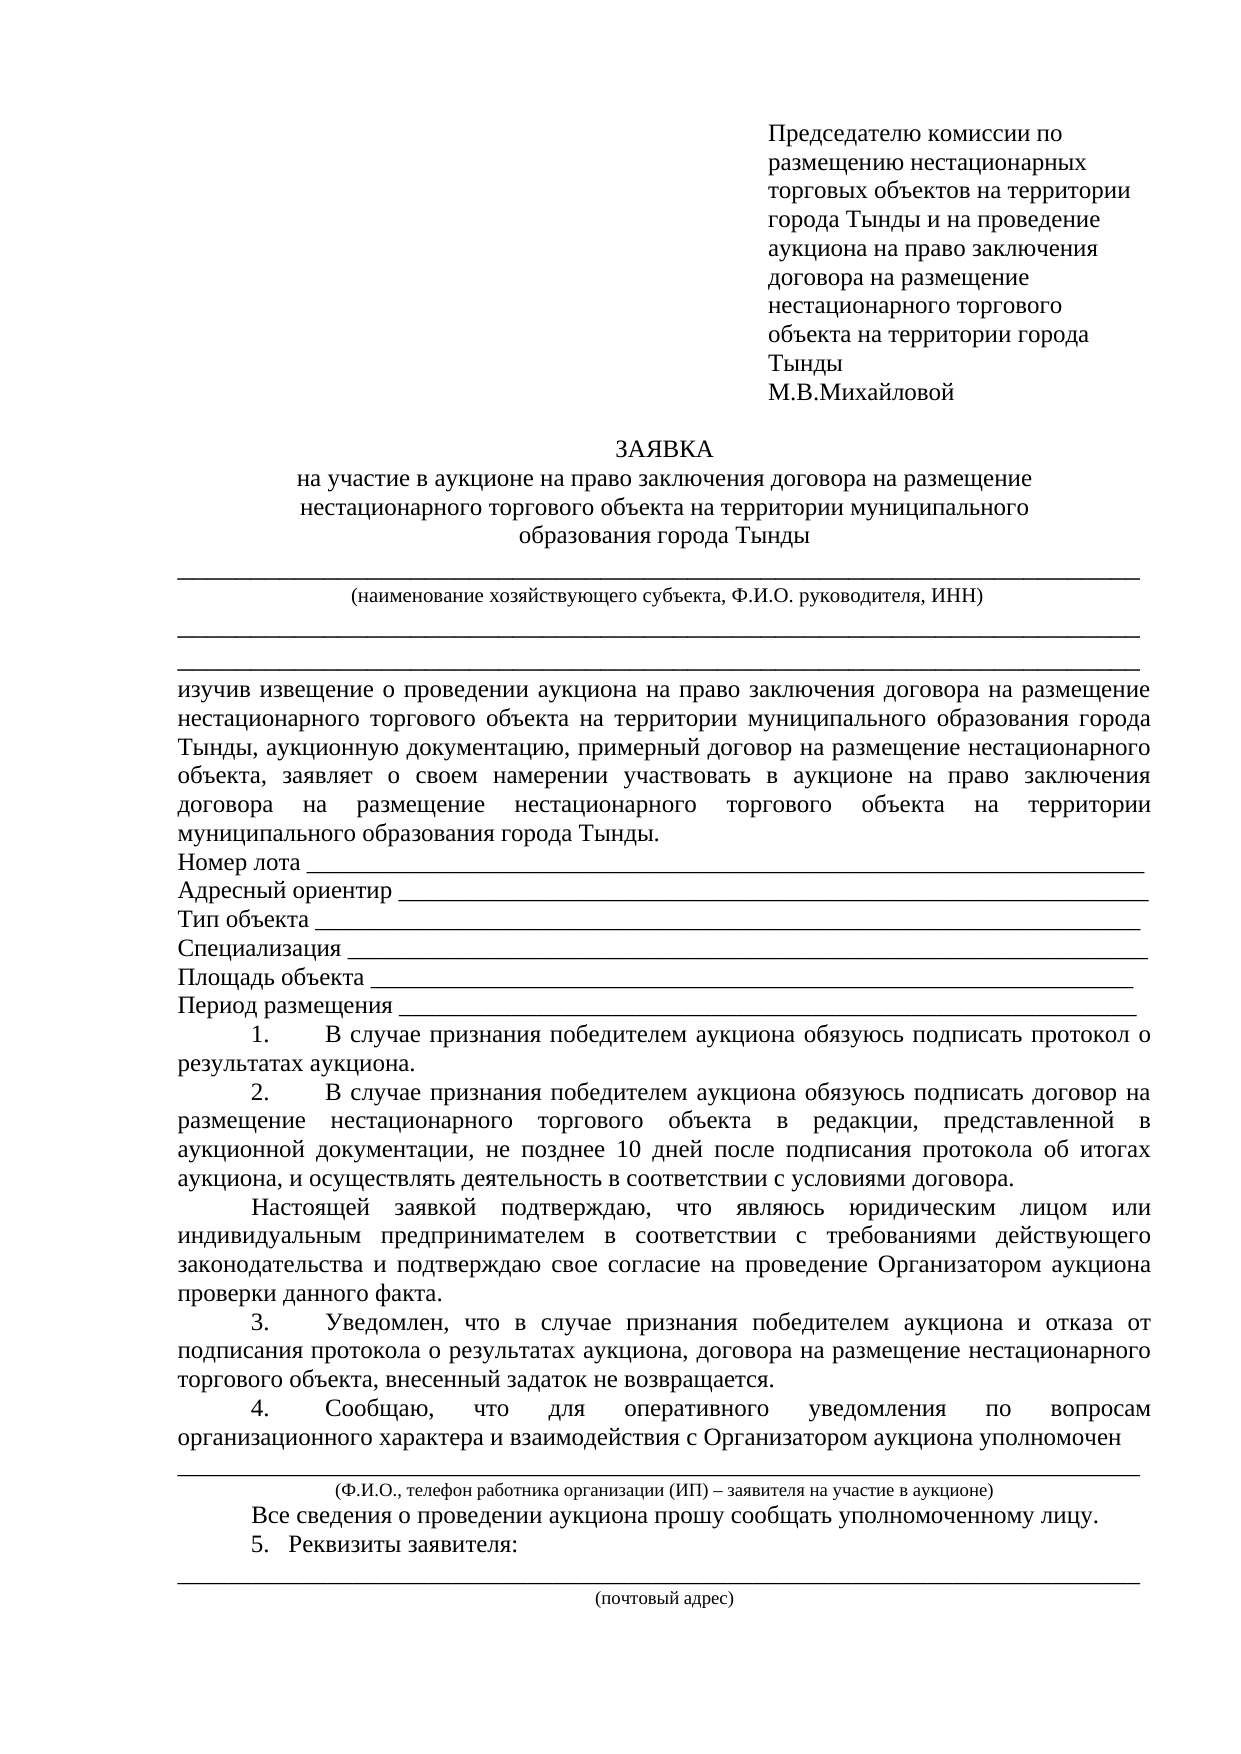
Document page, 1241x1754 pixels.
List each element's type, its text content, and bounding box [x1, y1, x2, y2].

text образования города Тынды [177, 521, 1152, 549]
text нестационарного торгового объекта на территории муниципального [177, 492, 1152, 521]
text ЗАЯВКА [177, 434, 1152, 463]
text (почтовый адрес) [177, 1587, 1152, 1608]
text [177, 1558, 1152, 1587]
text Председателю комиссии по размещению нестационарных торговых объектов на территории города Тынды и на проведение аукциона на право заключения договора на размещение нестационарного торгового объекта на территории города Тынды [768, 118, 1152, 377]
text изучив извещение о проведении аукциона на право заключения договора на размещение нестационарного торгового объекта на территории муниципального образования города Тынды, аукционную документацию, примерный договор на размещение нестационарного объекта, заявляет о своем намерении участвовать в аукционе на право заключения договора на размещение нестационарного торгового объекта на территории муниципального образования города Тынды. [177, 674, 1152, 847]
text Специализация ________________________________________________________________ [177, 933, 1152, 962]
list В случае признания победителем аукциона обязуюсь подписать протокол о результатах аукциона. [177, 1019, 1152, 1077]
text __________________________________________________________________ [177, 549, 1152, 583]
list В случае признания победителем аукциона обязуюсь подписать договор на размещение нестационарного торгового объекта в редакции, представленной в аукционной документации, не позднее 10 дней после подписания протокола об итогах аукциона, и осуществлять деятельность в соответствии с условиями договора. [177, 1077, 1152, 1192]
text Номер лота ___________________________________________________________________ [177, 847, 1152, 875]
text (Ф.И.О., телефон работника организации (ИП) – заявителя на участие в аукционе) [177, 1479, 1152, 1501]
list Сообщаю, что для оперативного уведомления по вопросам организационного характера и взаимодействия с Организатором аукциона уполномочен [177, 1393, 1152, 1450]
text Площадь объекта _____________________________________________________________ [177, 962, 1152, 990]
text __________________________________________________________________ [177, 607, 1152, 641]
text Период размещения ___________________________________________________________ [177, 990, 1152, 1019]
text Тип объекта __________________________________________________________________ [177, 904, 1152, 933]
text _____________________________________________________________________________ [177, 1450, 1152, 1479]
text М.В.Михайловой [177, 377, 1152, 406]
text на участие в аукционе на право заключения договора на размещение [177, 463, 1152, 492]
list Реквизиты заявителя: [251, 1529, 1152, 1558]
text (наименование хозяйствующего субъекта, Ф.И.О. руководителя, ИНН) [177, 583, 1152, 607]
list Уведомлен, что в случае признания победителем аукциона и отказа от подписания протокола о результатах аукциона, договора на размещение нестационарного торгового объекта, внесенный задаток не возвращается. [177, 1307, 1152, 1393]
text Настоящей заявкой подтверждаю, что являюсь юридическим лицом или индивидуальным предпринимателем в соответствии с требованиями действующего законодательства и подтверждаю свое согласие на проведение Организатором аукциона проверки данного факта. [177, 1192, 1152, 1307]
text Адресный ориентир ____________________________________________________________ [177, 875, 1152, 904]
text Все сведения о проведении аукциона прошу сообщать уполномоченному лицу. [177, 1501, 1152, 1529]
text __________________________________________________________________ [177, 641, 1152, 674]
